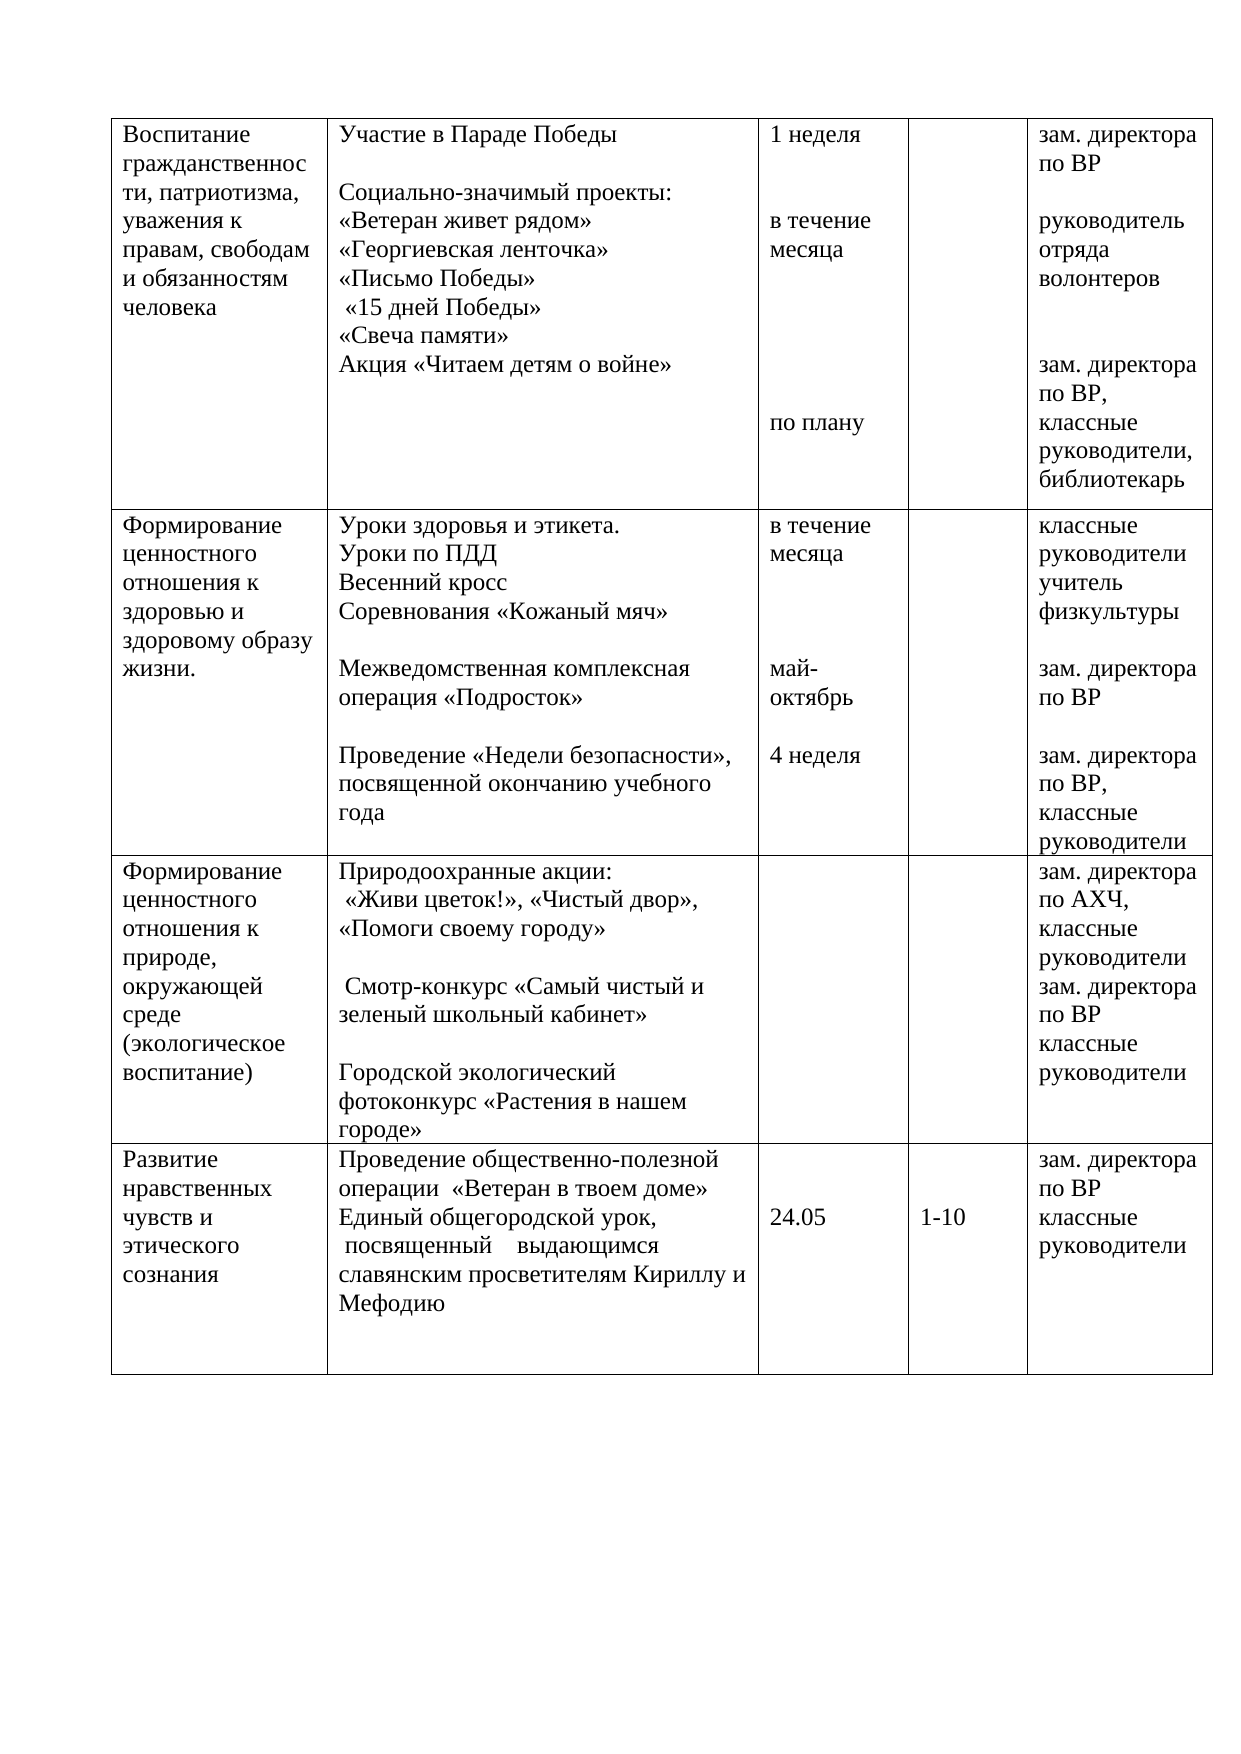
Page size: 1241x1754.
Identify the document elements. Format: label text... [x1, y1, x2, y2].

table_cell 24.05 [759, 1144, 908, 1374]
table_cell 1-10 [909, 1144, 1027, 1374]
table_cell [759, 856, 908, 1143]
table_cell зам. директора по ВР классные руководители [1028, 1144, 1212, 1374]
table_cell 1 неделя в течение месяца по плану [759, 119, 908, 509]
table_cell классные руководители учитель физкультуры зам. директора по ВР зам. директора по ВР, классные руководители [1028, 510, 1212, 855]
table_cell зам. директора по ВР руководитель отряда волонтеров зам. директора по ВР, классные руководители, библиотекарь [1028, 119, 1212, 509]
table_cell [909, 119, 1027, 509]
table_cell Участие в Параде Победы Социально-значимый проекты: «Ветеран живет рядом» «Георгиевская ленточка» «Письмо Победы» «15 дней Победы» «Свеча памяти» Акция «Читаем детям о войне» [328, 119, 758, 509]
table_cell Уроки здоровья и этикета. Уроки по ПДД Весенний кросс Соревнования «Кожаный мяч» Межведомственная комплексная операция «Подросток» Проведение «Недели безопасности», посвященной окончанию учебного года [328, 510, 758, 855]
table_cell [909, 510, 1027, 855]
table_cell в течение месяца май- октябрь 4 неделя [759, 510, 908, 855]
table_cell Формирование ценностного отношения к природе, окружающей среде (экологическое воспитание) [112, 856, 327, 1143]
table_cell Формирование ценностного отношения к здоровью и здоровому образу жизни. [112, 510, 327, 855]
table_cell зам. директора по АХЧ, классные руководители зам. директора по ВР классные руководители [1028, 856, 1212, 1143]
table_cell [909, 856, 1027, 1143]
table_cell Воспитание гражданственности, патриотизма, уважения к правам, свободам и обязанностям человека [112, 119, 327, 509]
table_cell Природоохранные акции: «Живи цветок!», «Чистый двор», «Помоги своему городу» Смотр-конкурс «Самый чистый и зеленый школьный кабинет» Городской экологический фотоконкурс «Растения в нашем городе» [328, 856, 758, 1143]
table_cell Проведение общественно-полезной операции «Ветеран в твоем доме» Единый общегородской урок, посвященный выдающимся славянским просветителям Кириллу и Мефодию [328, 1144, 758, 1374]
table_cell Развитие нравственных чувств и этического сознания [112, 1144, 327, 1374]
